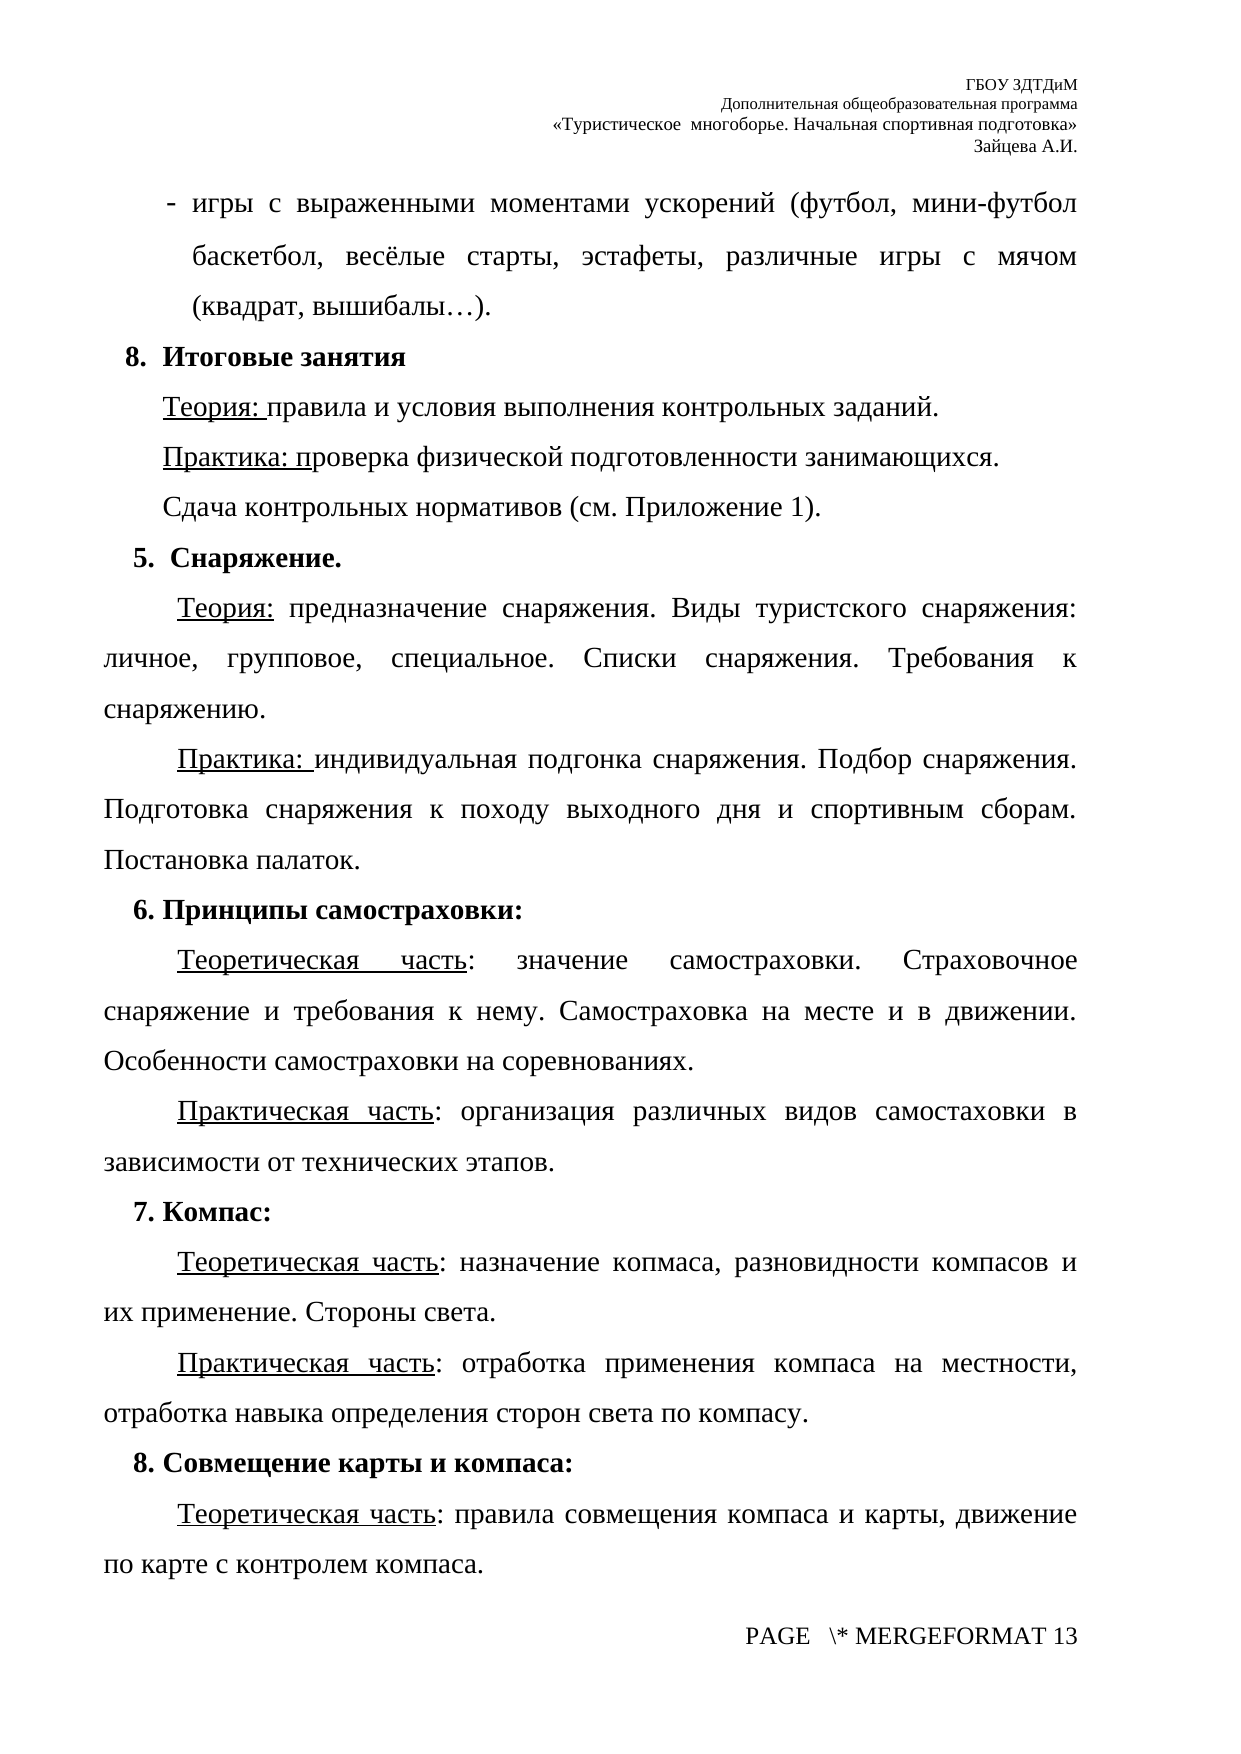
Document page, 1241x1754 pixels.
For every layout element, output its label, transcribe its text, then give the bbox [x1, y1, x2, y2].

list Итоговые занятия [125, 339, 1078, 372]
list Теория: правила и условия выполнения контрольных заданий. [141, 389, 1078, 422]
text Теория: предназначение снаряжения. Виды туристского снаряжения: личное, групповое, специальное. Списки снаряжения. Требования к снаряжению. [103, 590, 1078, 724]
list Совмещение карты и компаса: [133, 1446, 1078, 1479]
list игры с выраженными моментами ускорений (футбол, мини-футбол баскетбол, весёлые старты, эстафеты, различные игры с мячом (квадрат, вышибалы…). [162, 185, 1078, 322]
text Практическая часть: организация различных видов самостаховки в зависимости от технических этапов. [103, 1093, 1078, 1177]
list Снаряжение. [133, 540, 1078, 573]
text Теоретическая часть: значение самостраховки. Страховочное снаряжение и требования к нему. Самостраховка на месте и в движении. Особенности самостраховки на соревнованиях. [103, 942, 1078, 1077]
text Практика: проверка физической подготовленности занимающихся. [162, 439, 1078, 473]
text Теоретическая часть: назначение копмаса, разновидности компасов и их применение. Стороны света. [103, 1244, 1078, 1328]
text Сдача контрольных нормативов (см. Приложение 1). [162, 489, 1078, 523]
text Практика: индивидуальная подгонка снаряжения. Подбор снаряжения. Подготовка снаряжения к походу выходного дня и спортивным сборам. Постановка палаток. [103, 741, 1078, 875]
list Принципы самостраховки: [133, 892, 1078, 926]
text Практическая часть: отработка применения компаса на местности, отработка навыка определения сторон света по компасу. [103, 1345, 1078, 1429]
list Компас: [133, 1194, 1078, 1227]
text Теоретическая часть: правила совмещения компаса и карты, движение по карте с контролем компаса. [103, 1496, 1078, 1580]
